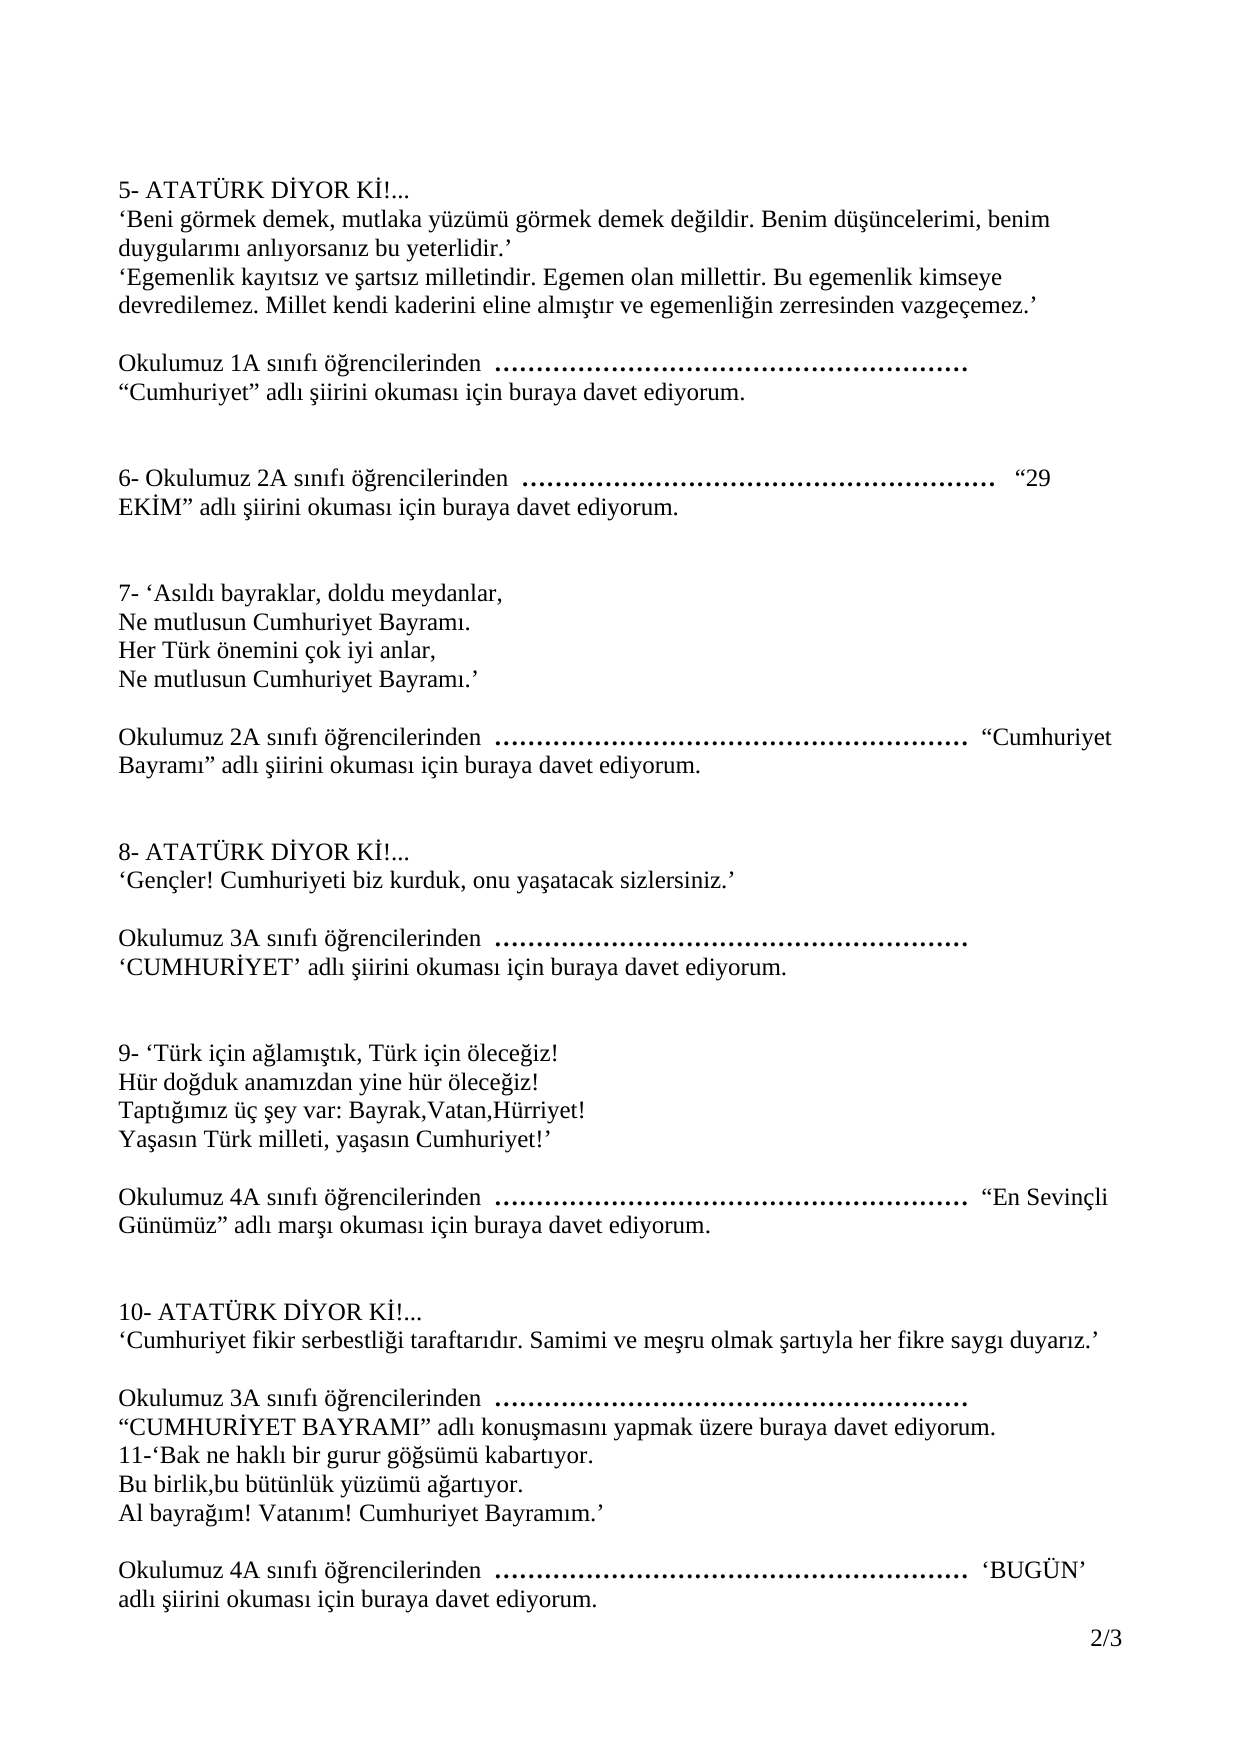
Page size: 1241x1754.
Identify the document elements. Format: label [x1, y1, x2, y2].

text [118, 118, 1122, 262]
text [118, 262, 1122, 1613]
